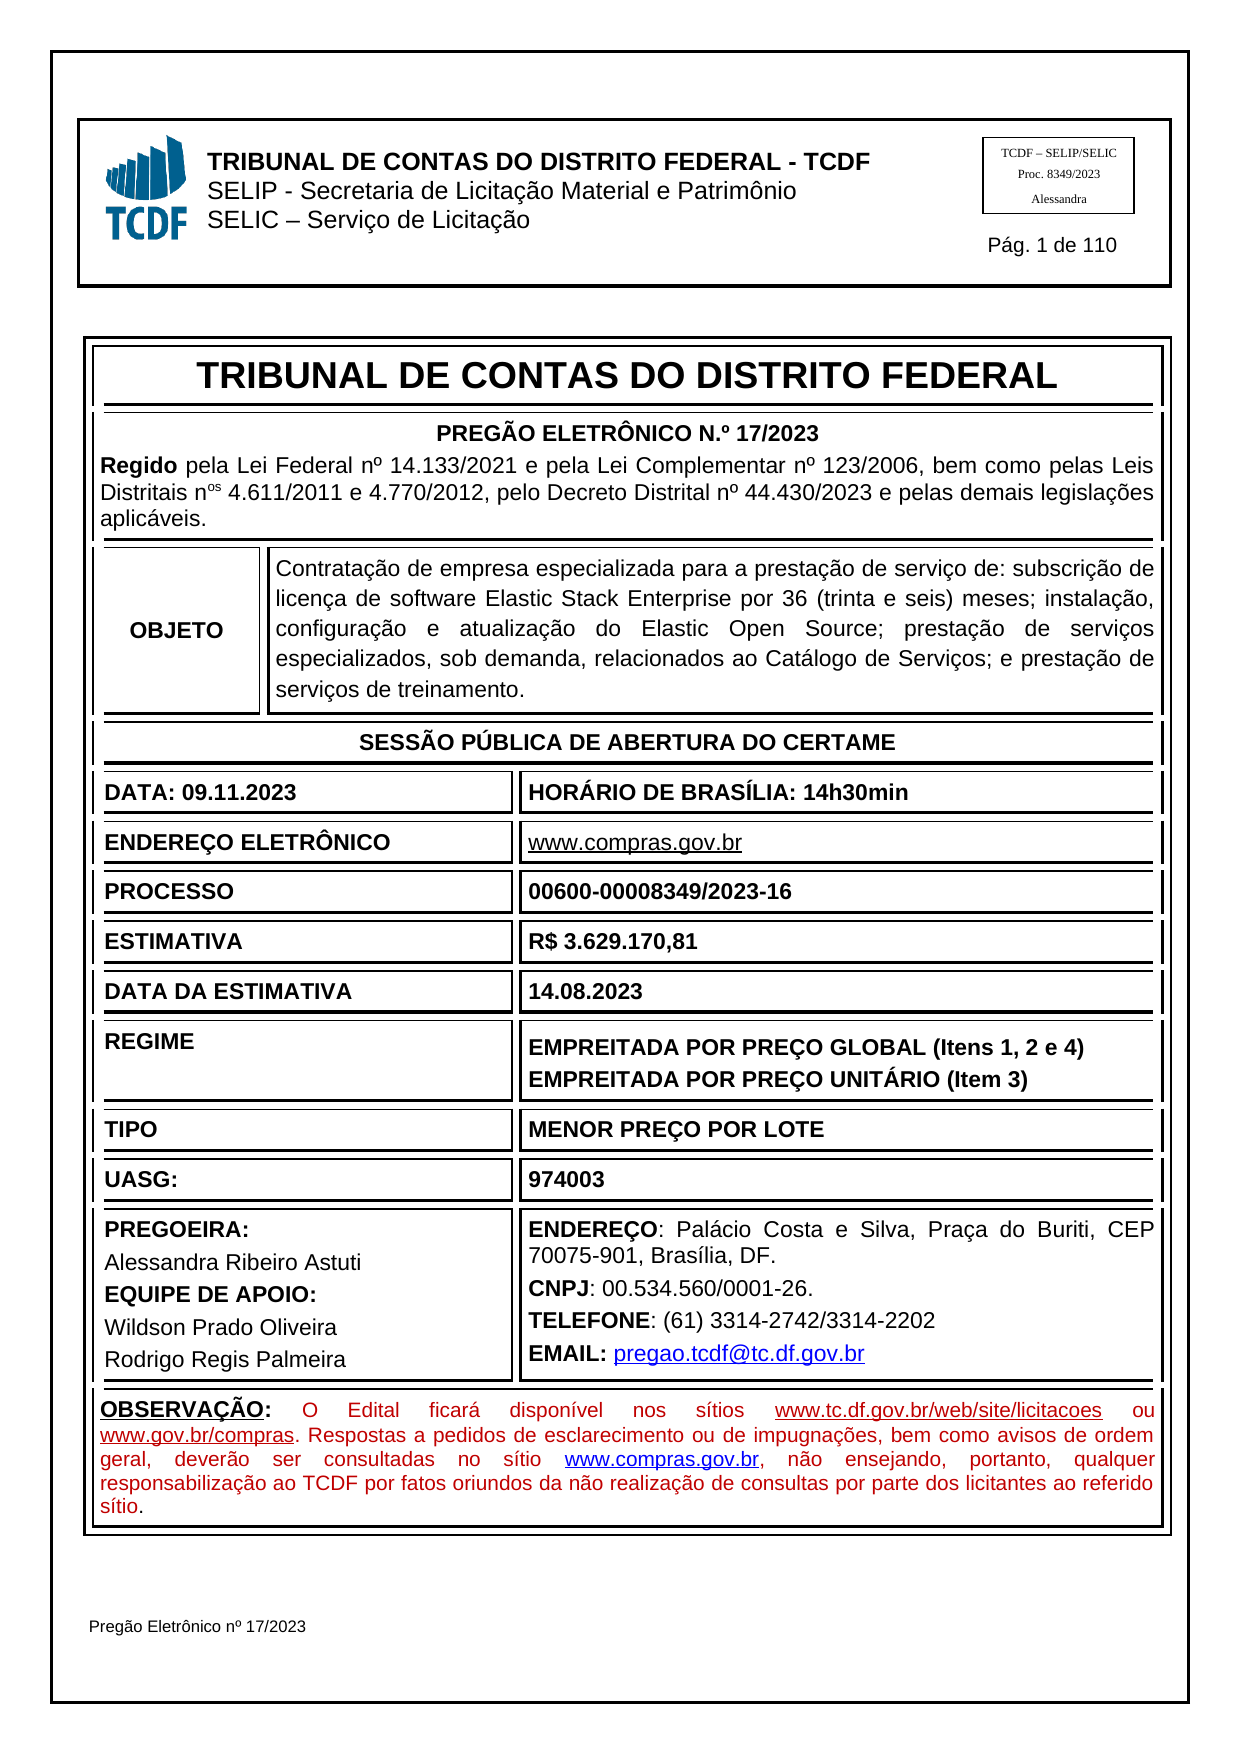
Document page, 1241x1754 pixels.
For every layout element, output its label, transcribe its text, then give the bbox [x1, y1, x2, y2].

table_cell ESTIMATIVA [89, 911, 517, 961]
table_cell DATA DA ESTIMATIVA [89, 961, 517, 1010]
table_cell www.compras.gov.br [517, 811, 1166, 861]
table_cell ENDEREÇO ELETRÔNICO [89, 811, 517, 861]
table_cell PREGOEIRA: Alessandra Ribeiro Astuti EQUIPE DE APOIO: Wildson Prado Oliveira Rodrigo Regis Palmeira [89, 1199, 517, 1379]
table_cell TIPO [89, 1099, 517, 1149]
table_cell Contratação de empresa especializada para a prestação de serviço de: subscrição de licença de software Elastic Stack Enterprise por 36 (trinta e seis) meses; instalação, configuração e atualização do Elastic Open Source; prestação de serviços especializados, sob demanda, relacionados ao Catálogo de Serviços; e prestação de serviços de treinamento. [264, 538, 1166, 712]
table_cell OBSERVAÇÃO: O Edital ficará disponível nos sítios www.tc.df.gov.br/web/site/licitacoes ou www.gov.br/compras. Respostas a pedidos de esclarecimento ou de impugnações, bem como avisos de ordem geral, deverão ser consultadas no sítio www.compras.gov.br, não ensejando, portanto, qualquer responsabilização ao TCDF por fatos oriundos da não realização de consultas por parte dos licitantes ao referido sítio. [89, 1379, 1166, 1524]
table_cell EMPREITADA POR PREÇO GLOBAL (Itens 1, 2 e 4) EMPREITADA POR PREÇO UNITÁRIO (Item 3) [517, 1010, 1166, 1099]
table_cell REGIME [89, 1010, 517, 1099]
table_header TRIBUNAL DE CONTAS DO DISTRITO FEDERAL [89, 339, 1166, 402]
table_cell 00600-00008349/2023-16 [517, 861, 1166, 911]
table_cell HORÁRIO DE BRASÍLIA: 14h30min [517, 761, 1166, 811]
table_cell OBJETO [89, 538, 264, 712]
table_cell UASG: [89, 1149, 517, 1199]
table_cell 974003 [517, 1149, 1166, 1199]
table_cell R$ 3.629.170,81 [517, 911, 1166, 961]
table_cell MENOR PREÇO POR LOTE [517, 1099, 1166, 1149]
table_cell PREGÃO ELETRÔNICO N.º 17/2023 Regido pela Lei Federal nº 14.133/2021 e pela Lei Complementar nº 123/2006, bem como pelas Leis Distritais nos 4.611/2011 e 4.770/2012, pelo Decreto Distrital nº 44.430/2023 e pelas demais legislações aplicáveis. [89, 403, 1166, 537]
table_cell ENDEREÇO: Palácio Costa e Silva, Praça do Buriti, CEP 70075-901, Brasília, DF. CNPJ: 00.534.560/0001-26. TELEFONE: (61) 3314-2742/3314-2202 EMAIL: pregao.tcdf@tc.df.gov.br [517, 1199, 1166, 1379]
table_cell PROCESSO [89, 861, 517, 911]
table_cell 14.08.2023 [517, 961, 1166, 1010]
picture [91, 132, 201, 242]
table_cell SESSÃO PÚBLICA DE ABERTURA DO CERTAME [89, 712, 1166, 761]
table_cell DATA: 09.11.2023 [89, 761, 517, 811]
